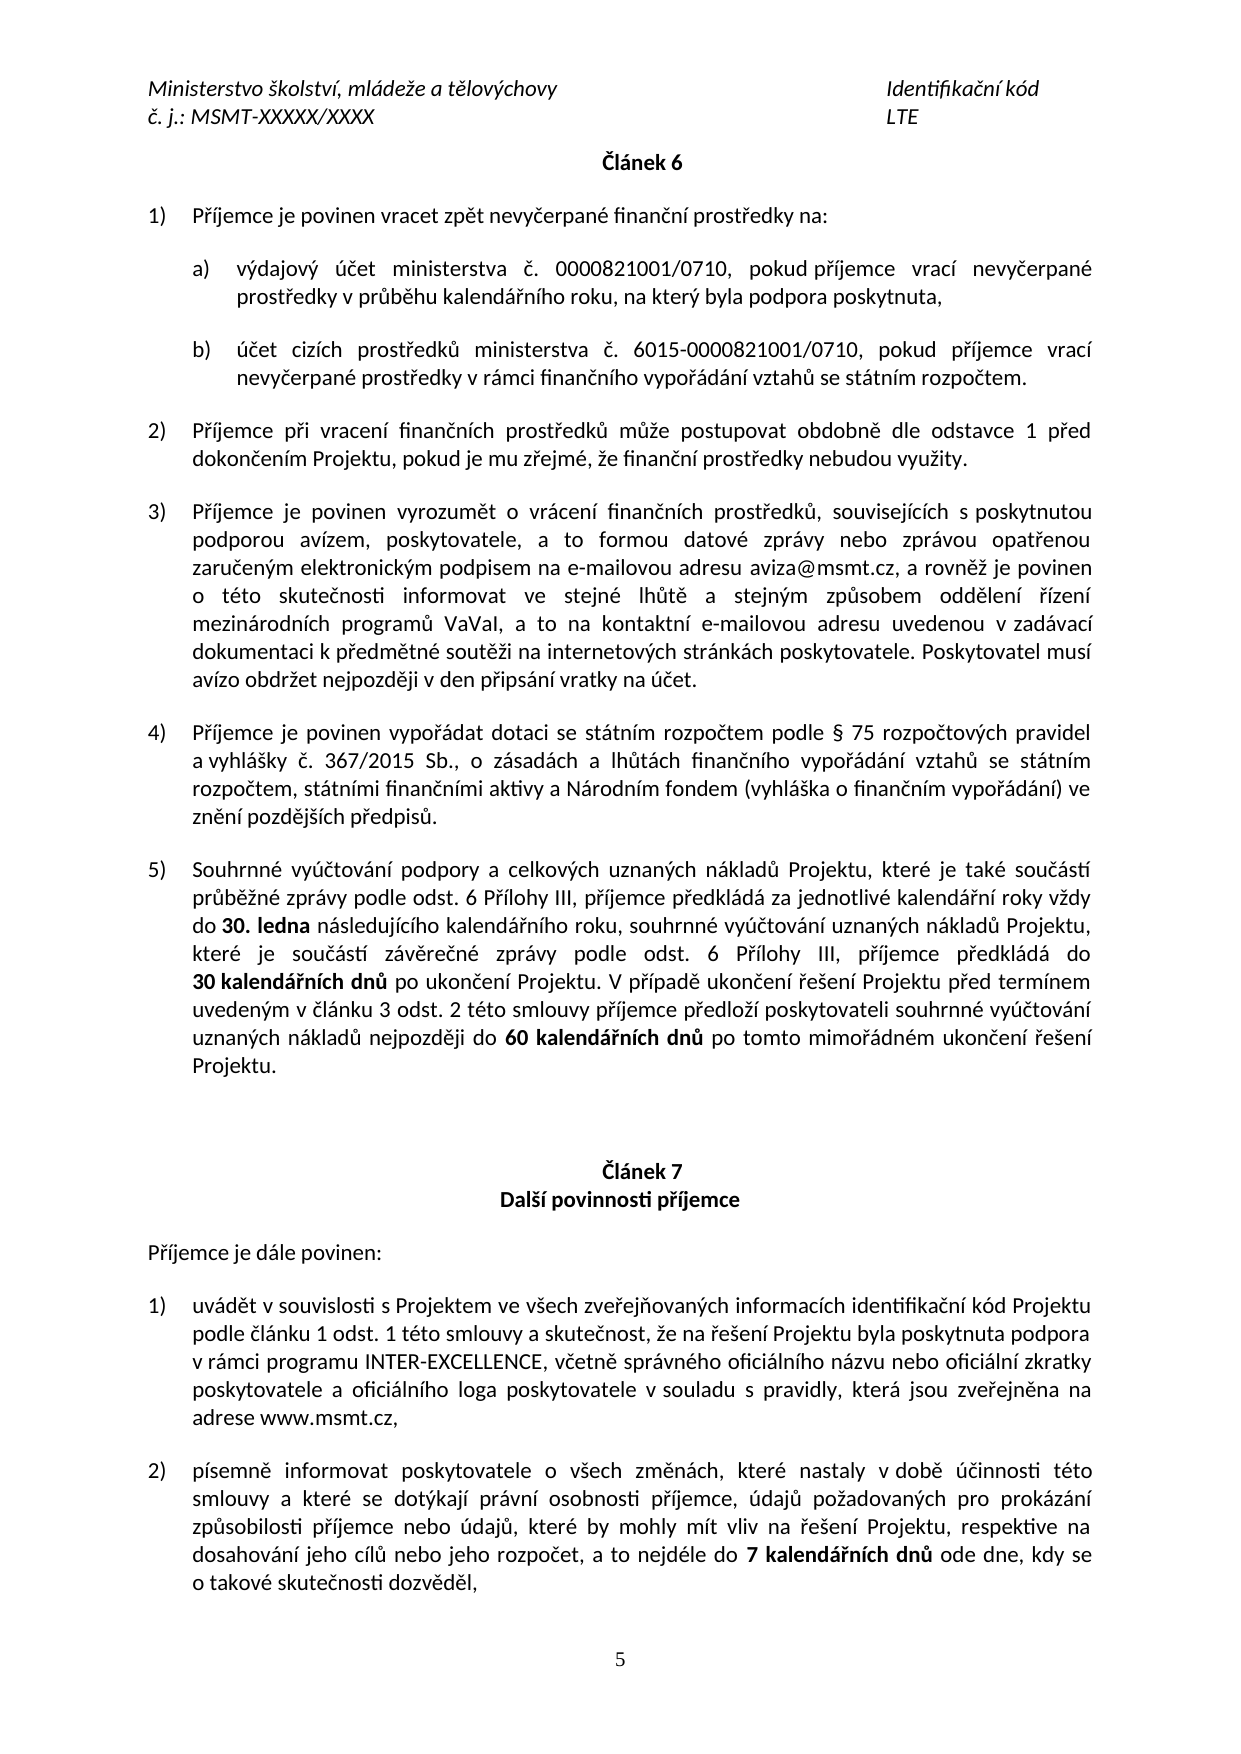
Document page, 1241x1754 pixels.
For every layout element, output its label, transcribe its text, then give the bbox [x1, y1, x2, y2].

list Příjemce je povinen vypořádat dotaci se státním rozpočtem podle § 75 rozpočtových pravidel a vyhlášky č. 367/2015 Sb., o zásadách a lhůtách finančního vypořádání vztahů se státním rozpočtem, státními finančními aktivy a Národním fondem (vyhláška o finančním vypořádání) ve znění pozdějších předpisů. [148, 718, 1092, 830]
list písemně informovat poskytovatele o všech změnách, které nastaly v době účinnosti této smlouvy a které se dotýkají právní osobnosti příjemce, údajů požadovaných pro prokázání způsobilosti příjemce nebo údajů, které by mohly mít vliv na řešení Projektu, respektive na dosahování jeho cílů nebo jeho rozpočet, a to nejdéle do 7 kalendářních dnů ode dne, kdy se o takové skutečnosti dozvěděl, [148, 1456, 1092, 1597]
list Příjemce při vracení finančních prostředků může postupovat obdobně dle odstavce 1 před dokončením Projektu, pokud je mu zřejmé, že finanční prostředky nebudou využity. [148, 416, 1092, 472]
list účet cizích prostředků ministerstva č. 6015-0000821001/0710, pokud příjemce vrací nevyčerpané prostředky v rámci finančního vypořádání vztahů se státním rozpočtem. [192, 335, 1092, 391]
list Příjemce je povinen vyrozumět o vrácení finančních prostředků, souvisejících s poskytnutou podporou avízem, poskytovatele, a to formou datové zprávy nebo zprávou opatřenou zaručeným elektronickým podpisem na e-mailovou adresu aviza@msmt.cz, a rovněž je povinen o této skutečnosti informovat ve stejné lhůtě a stejným způsobem oddělení řízení mezinárodních programů VaVaI, a to na kontaktní e-mailovou adresu uvedenou v zadávací dokumentaci k předmětné soutěži na internetových stránkách poskytovatele. Poskytovatel musí avízo obdržet nejpozději v den připsání vratky na účet. [148, 497, 1092, 693]
list Příjemce je povinen vracet zpět nevyčerpané finanční prostředky na: [148, 201, 1092, 229]
text Článek 7 [192, 1157, 1092, 1185]
text Článek 6 [192, 148, 1092, 176]
text Příjemce je dále povinen: [148, 1238, 1092, 1266]
text Další povinnosti příjemce [148, 1185, 1092, 1213]
list výdajový účet ministerstva č. 0000821001/0710, pokud příjemce vrací nevyčerpané prostředky v průběhu kalendářního roku, na který byla podpora poskytnuta, [192, 254, 1092, 310]
list uvádět v souvislosti s Projektem ve všech zveřejňovaných informacích identifikační kód Projektu podle článku 1 odst. 1 této smlouvy a skutečnost, že na řešení Projektu byla poskytnuta podpora v rámci programu INTER-EXCELLENCE, včetně správného oficiálního názvu nebo oficiální zkratky poskytovatele a oficiálního loga poskytovatele v souladu s pravidly, která jsou zveřejněna na adrese www.msmt.cz, [148, 1291, 1092, 1431]
list Souhrnné vyúčtování podpory a celkových uznaných nákladů Projektu, které je také součástí průběžné zprávy podle odst. 6 Přílohy III, příjemce předkládá za jednotlivé kalendářní roky vždy do 30. ledna následujícího kalendářního roku, souhrnné vyúčtování uznaných nákladů Projektu, které je součástí závěrečné zprávy podle odst. 6 Přílohy III, příjemce předkládá do 30 kalendářních dnů po ukončení Projektu. V případě ukončení řešení Projektu před termínem uvedeným v článku 3 odst. 2 této smlouvy příjemce předloží poskytovateli souhrnné vyúčtování uznaných nákladů nejpozději do 60 kalendářních dnů po tomto mimořádném ukončení řešení Projektu. [148, 855, 1092, 1079]
